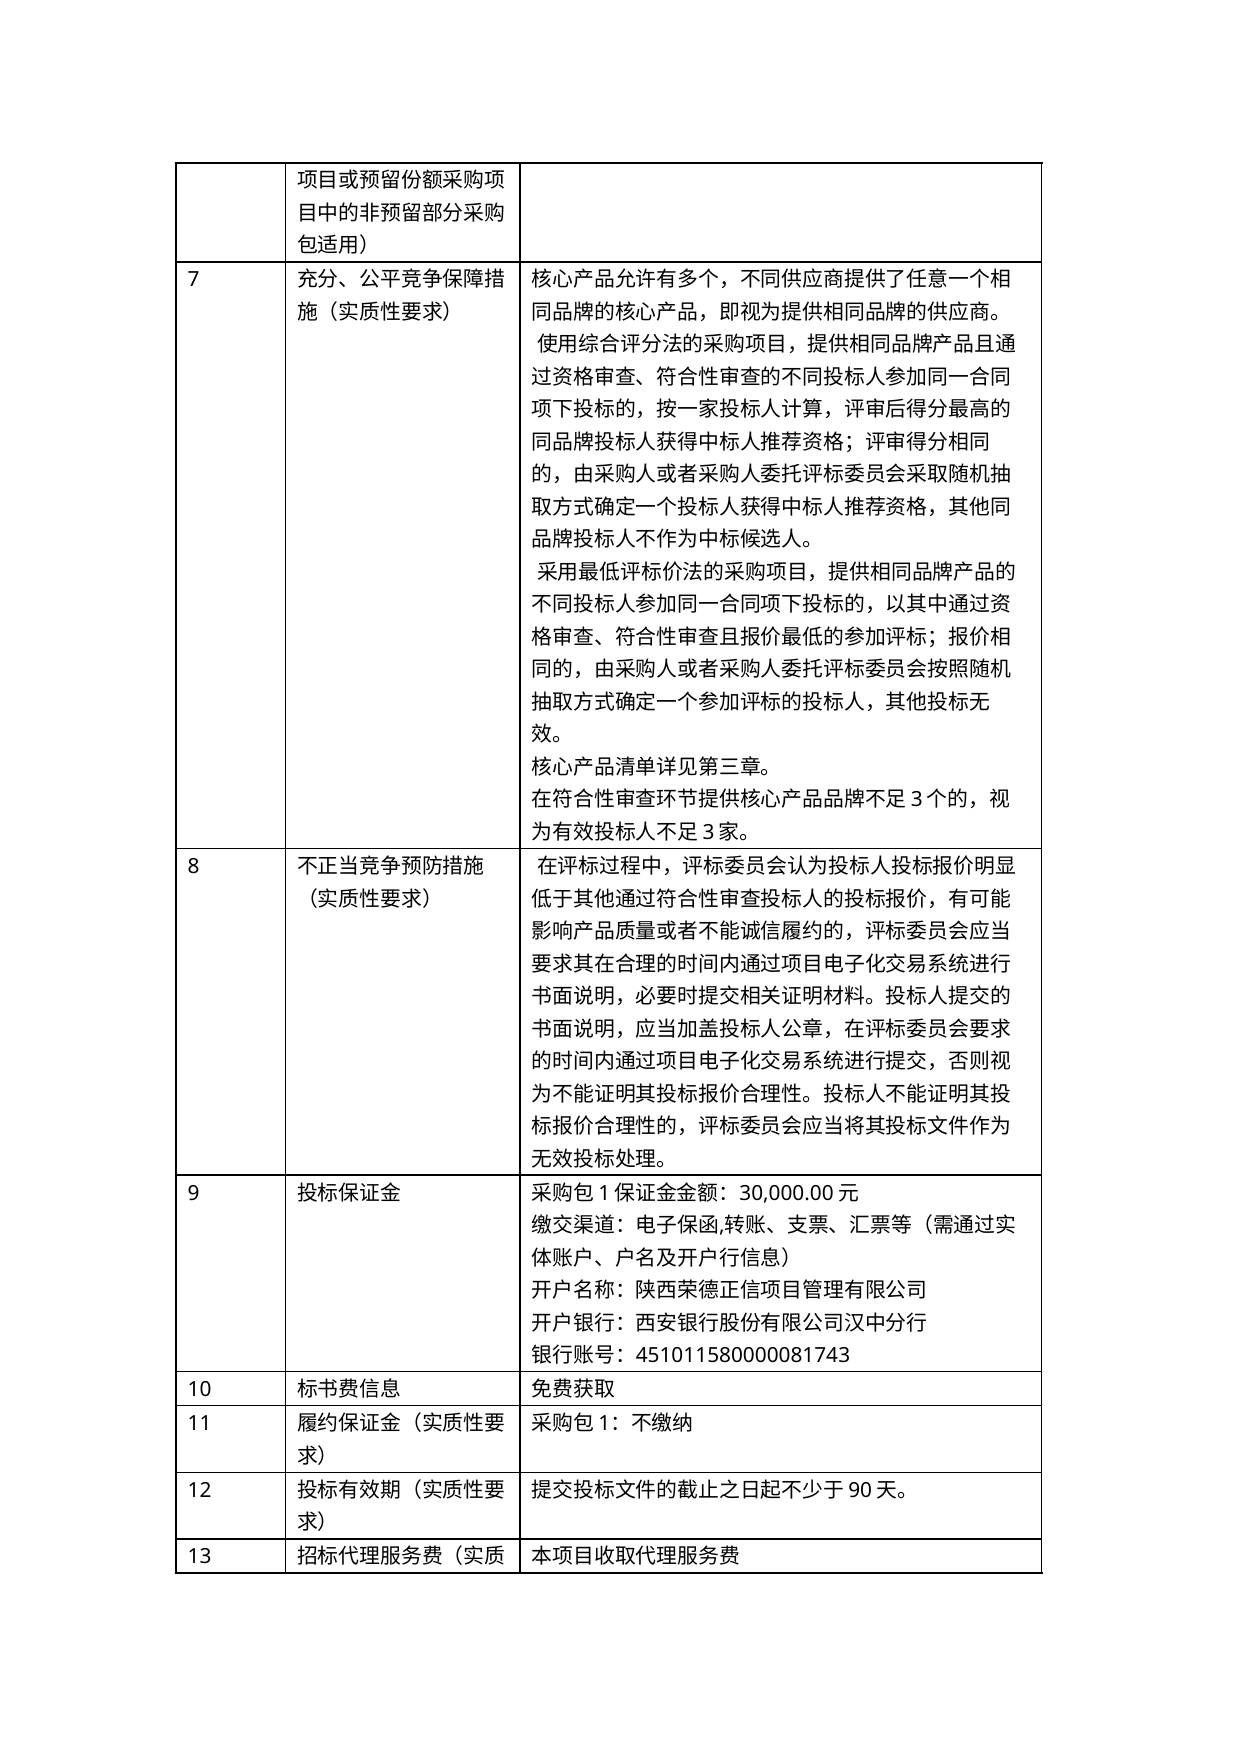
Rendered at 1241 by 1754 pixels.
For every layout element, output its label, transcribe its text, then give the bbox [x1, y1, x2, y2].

table_cell 12 [177, 1473, 285, 1538]
table_cell 11 [177, 1406, 285, 1471]
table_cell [286, 164, 519, 261]
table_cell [521, 1540, 1041, 1572]
table_cell 采购包1保证金金额：30,000.00元 缴交渠道：电子保函,转账、支票、汇票等（需通过实体账户、户名及开户行信息） 开户名称：陕西荣德正信项目管理有限公司 开户银行：西安银行股份有限公司汉中分行 银行账号：451011580000081743 [521, 1176, 1041, 1371]
table_cell 9 [177, 1176, 285, 1371]
table_cell 标书费信息 [286, 1372, 519, 1405]
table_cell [521, 164, 1041, 261]
table_cell 履约保证金（实质性要求） [286, 1406, 519, 1471]
table_cell 6 [177, 164, 285, 261]
table_cell 采购包1：不缴纳 [521, 1406, 1041, 1471]
table_cell 13 [177, 1540, 285, 1572]
table_cell 在评标过程中，评标委员会认为投标人投标报价明显低于其他通过符合性审查投标人的投标报价，有可能影响产品质量或者不能诚信履约的，评标委员会应当要求其在合理的时间内通过项目电子化交易系统进行书面说明，必要时提交相关证明材料。投标人提交的书面说明，应当加盖投标人公章，在评标委员会要求的时间内通过项目电子化交易系统进行提交，否则视为不能证明其投标报价合理性。投标人不能证明其投标报价合理性的，评标委员会应当将其投标文件作为无效投标处理。 [521, 849, 1041, 1174]
table_cell 核心产品允许有多个，不同供应商提供了任意一个相同品牌的核心产品，即视为提供相同品牌的供应商。 使用综合评分法的采购项目，提供相同品牌产品且通过资格审查、符合性审查的不同投标人参加同一合同项下投标的，按一家投标人计算，评审后得分最高的同品牌投标人获得中标人推荐资格；评审得分相同的，由采购人或者采购人委托评标委员会采取随机抽取方式确定一个投标人获得中标人推荐资格，其他同品牌投标人不作为中标候选人。 采用最低评标价法的采购项目，提供相同品牌产品的不同投标人参加同一合同项下投标的，以其中通过资格审查、符合性审查且报价最低的参加评标；报价相同的，由采购人或者采购人委托评标委员会按照随机抽取方式确定一个参加评标的投标人，其他投标无效。 核心产品清单详见第三章。 在符合性审查环节提供核心产品品牌不足3个的，视为有效投标人不足3家。 [521, 263, 1041, 848]
table_cell 投标有效期（实质性要求） [286, 1473, 519, 1538]
table_cell 投标保证金 [286, 1176, 519, 1371]
table_cell 充分、公平竞争保障措施（实质性要求） [286, 263, 519, 848]
table_cell 免费获取 [521, 1372, 1041, 1405]
table_cell 招标代理服务费（实质性要求） [286, 1540, 519, 1572]
table_cell 8 [177, 849, 285, 1174]
table_cell 提交投标文件的截止之日起不少于90天。 [521, 1473, 1041, 1538]
table_cell 10 [177, 1372, 285, 1405]
table_cell 7 [177, 263, 285, 848]
table_cell 不正当竞争预防措施（实质性要求） [286, 849, 519, 1174]
